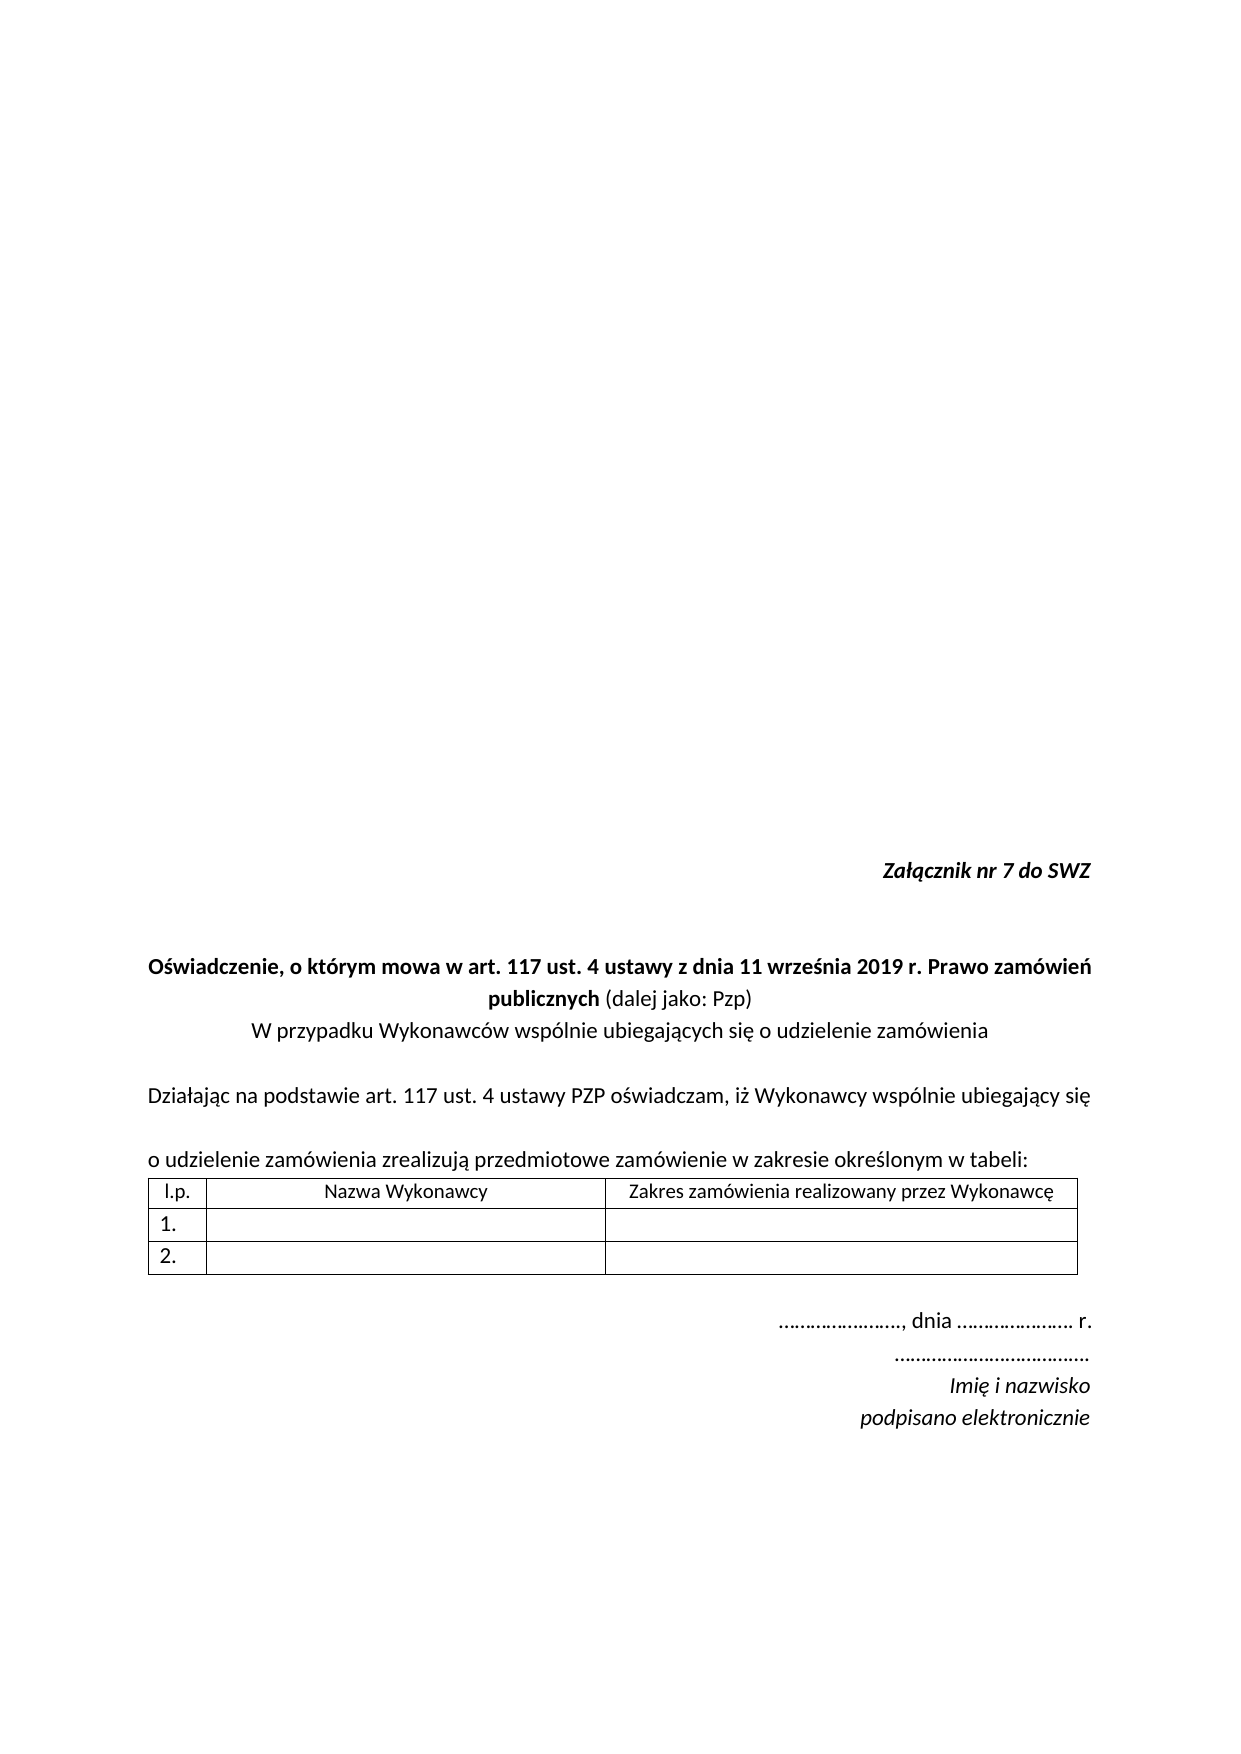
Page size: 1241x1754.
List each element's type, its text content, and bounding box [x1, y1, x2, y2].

text Działając na podstawie art. 117 ust. 4 ustawy PZP oświadczam, iż Wykonawcy wspólnie ubiegający się o udzielenie zamówienia zrealizują przedmiotowe zamówienie w zakresie określonym w tabeli: [148, 1081, 1093, 1173]
table_cell [606, 1209, 1077, 1241]
text ………………………………. [148, 1339, 1093, 1367]
table_cell 2. [149, 1242, 206, 1273]
text …………….……., dnia …………………. r. [148, 1307, 1093, 1335]
text Załącznik nr 7 do SWZ [148, 856, 1093, 884]
table_header Nazwa Wykonawcy [207, 1179, 605, 1208]
text podpisano elektronicznie [177, 1403, 1093, 1431]
text Oświadczenie, o którym mowa w art. 117 ust. 4 ustawy z dnia 11 września 2019 r. Prawo zamówień publicznych (dalej jako: Pzp) [148, 952, 1093, 1012]
table_cell [207, 1242, 605, 1273]
table_cell [207, 1209, 605, 1241]
table_header Zakres zamówienia realizowany przez Wykonawcę [606, 1179, 1077, 1208]
text W przypadku Wykonawców wspólnie ubiegających się o udzielenie zamówienia [148, 1017, 1093, 1045]
table_cell [606, 1242, 1077, 1273]
table_header l.p. [149, 1179, 206, 1208]
table_cell 1. [149, 1209, 206, 1241]
text Imię i nazwisko [148, 1371, 1093, 1399]
